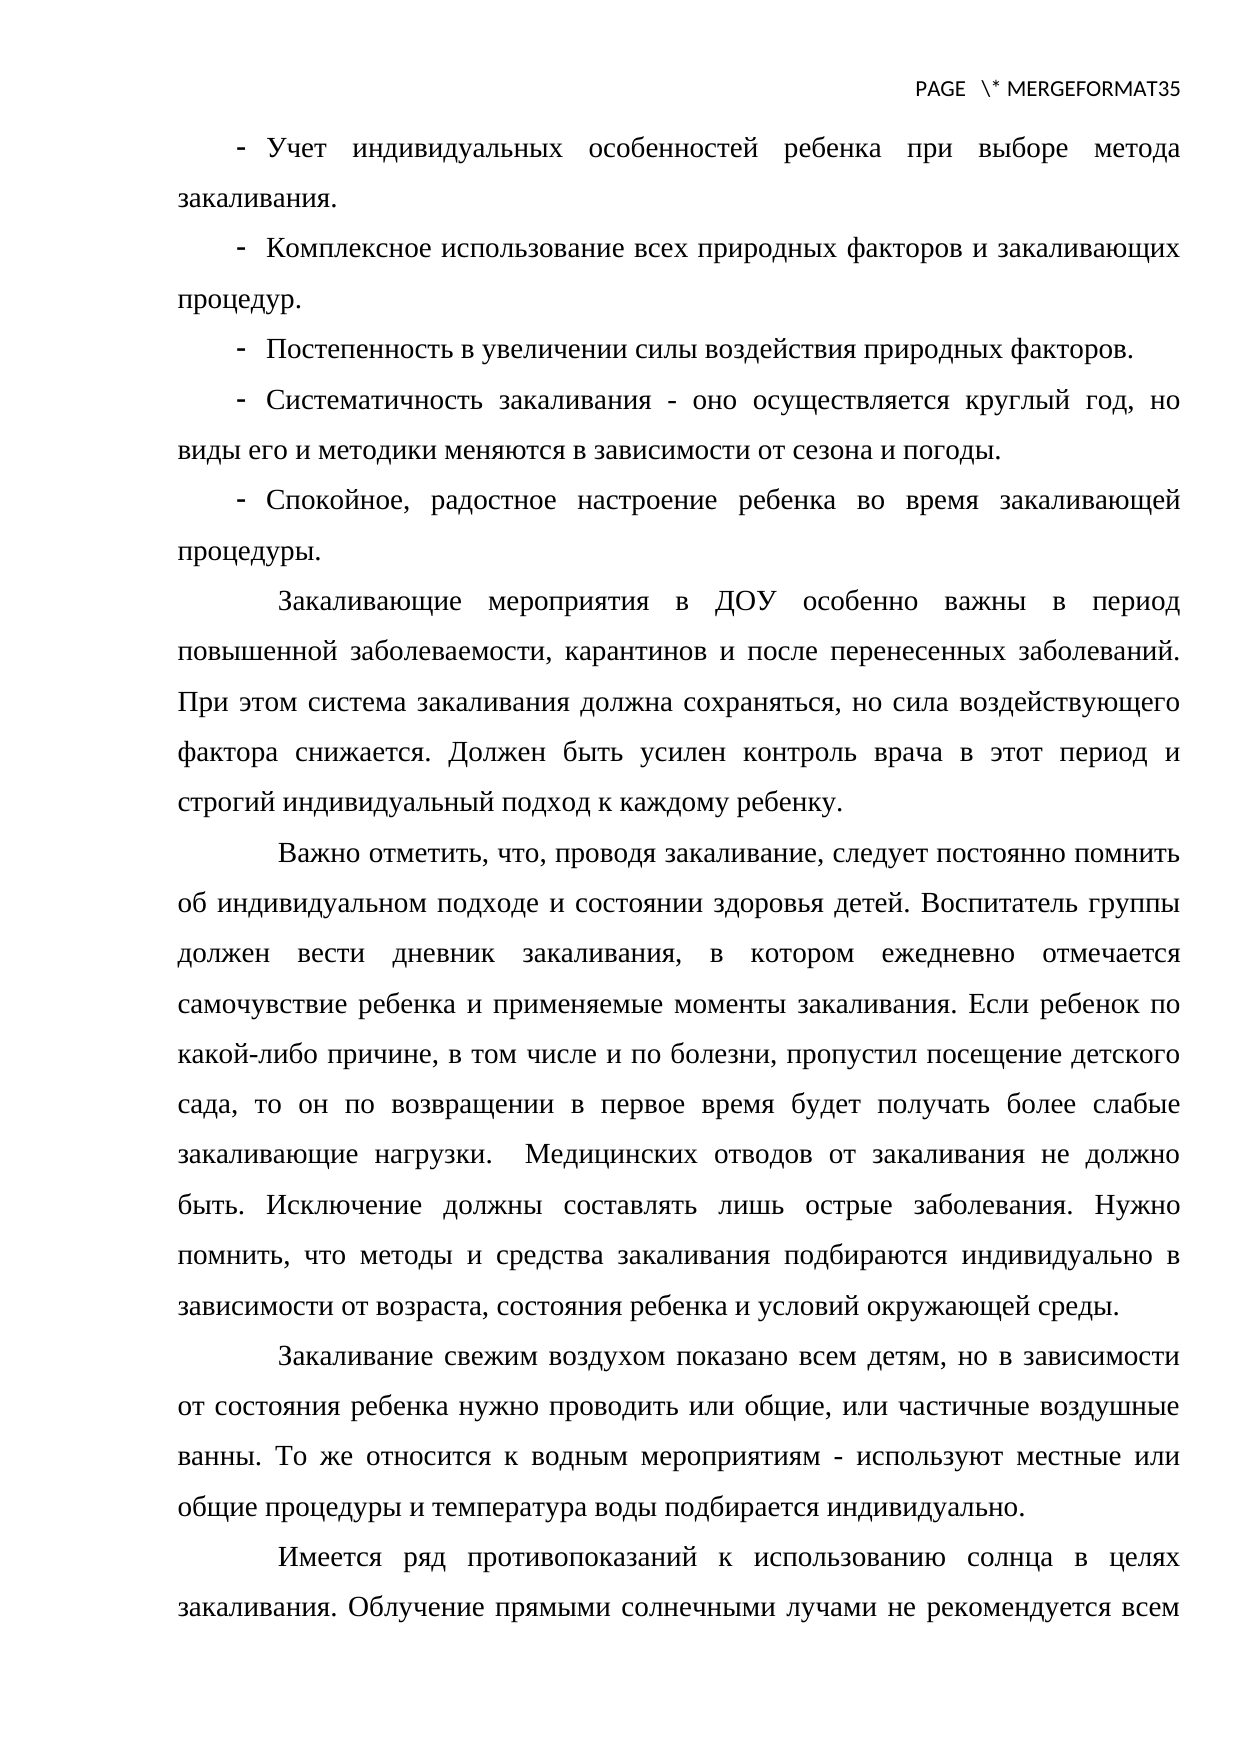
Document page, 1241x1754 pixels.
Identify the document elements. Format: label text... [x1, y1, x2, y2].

list Спокойное, радостное настроение ребенка во время закаливающей процедуры. [177, 482, 1181, 566]
text Закаливающие мероприятия в ДОУ особенно важны в период повышенной заболеваемости, карантинов и после перенесенных заболеваний. При этом система закаливания должна сохраняться, но сила воздействующего фактора снижается. Должен быть усилен контроль врача в этот период и строгий индивидуальный подход к каждому ребенку. [177, 583, 1181, 818]
list Комплексное использование всех природных факторов и закаливающих процедур. [177, 231, 1181, 314]
list Учет индивидуальных особенностей ребенка при выборе метода закаливания. [177, 130, 1181, 214]
list Систематичность закаливания - оно осуществляется круглый год, но виды его и методики меняются в зависимости от сезона и погоды. [177, 382, 1181, 466]
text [177, 1539, 1181, 1623]
text Закаливание свежим воздухом показано всем детям, но в зависимости от состояния ребенка нужно проводить или общие, или частичные воздушные ванны. То же относится к водным мероприятиям - используют местные или общие процедуры и температура воды подбирается индивидуально. [177, 1338, 1181, 1522]
list Постепенность в увеличении силы воздействия природных факторов. [177, 331, 1181, 365]
text Важно отметить, что, проводя закаливание, следует постоянно помнить об индивидуальном подходе и состоянии здоровья детей. Воспитатель группы должен вести дневник закаливания, в котором ежедневно отмечается самочувствие ребенка и применяемые моменты закаливания. Если ребенок по какой-либо причине, в том числе и по болезни, пропустил посещение детского сада, то он по возвращении в первое время будет получать более слабые закаливающие нагрузки. Медицинских отводов от закаливания не должно быть. Исключение должны составлять лишь острые заболевания. Нужно помнить, что методы и средства закаливания подбираются индивидуально в зависимости от возраста, состояния ребенка и условий окружающей среды. [177, 835, 1181, 1321]
